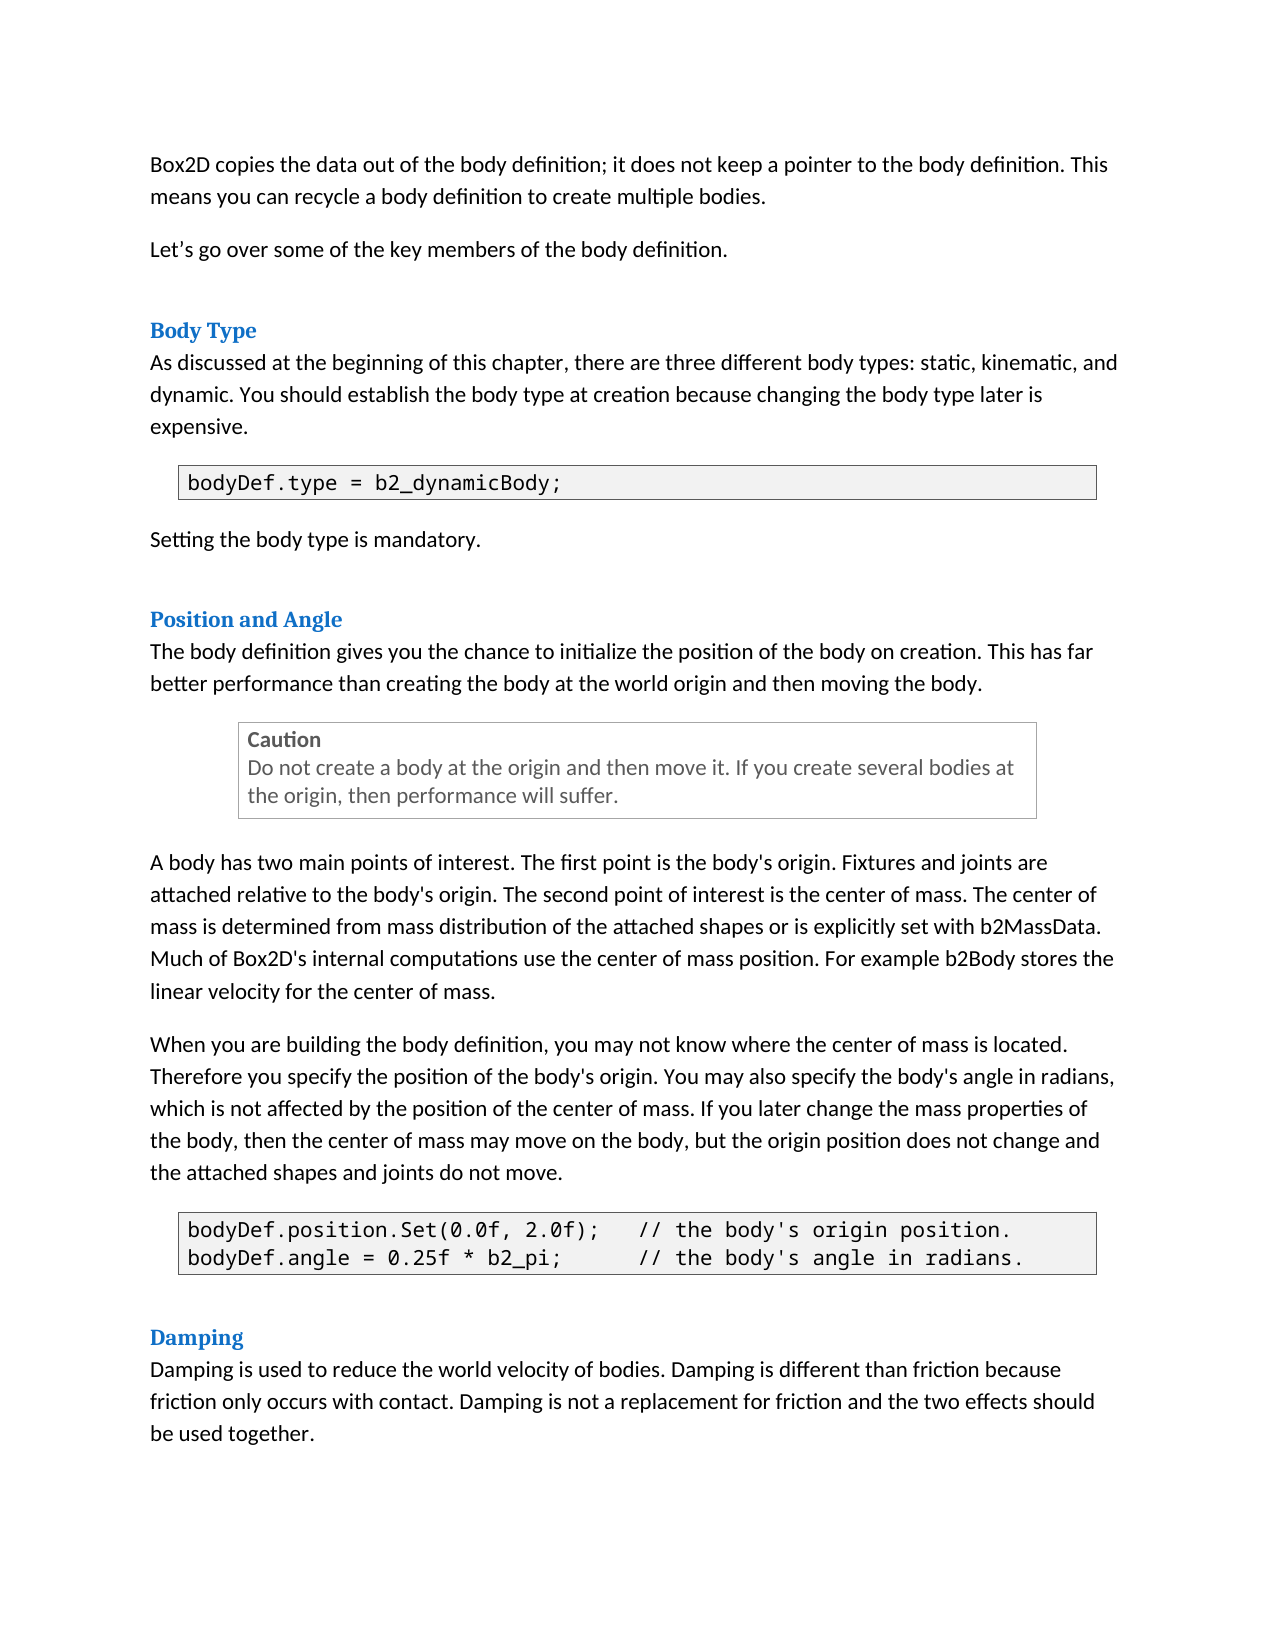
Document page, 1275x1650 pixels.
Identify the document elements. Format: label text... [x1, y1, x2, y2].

text A body has two main points of interest. The first point is the body's origin. Fixtures and joints are attached relative to the body's origin. The second point of interest is the center of mass. The center of mass is determined from mass distribution of the attached shapes or is explicitly set with b2MassData. Much of Box2D's internal computations use the center of mass position. For example b2Body stores the linear velocity for the center of mass. [150, 848, 1125, 1005]
subtitle Damping [150, 1325, 1125, 1351]
text Let’s go over some of the key members of the body definition. [150, 235, 1125, 263]
text Do not create a body at the origin and then move it. If you create several bodies at the origin, then performance will suffer. [239, 750, 1036, 818]
text bodyDef.angle = 0.25f * b2_pi; // the body's angle in radians. [179, 1240, 1096, 1274]
subtitle Position and Angle [150, 607, 1125, 633]
text Box2D copies the data out of the body definition; it does not keep a pointer to the body definition. This means you can recycle a body definition to create multiple bodies. [150, 150, 1125, 210]
text The body definition gives you the chance to initialize the position of the body on creation. This has far better performance than creating the body at the world origin and then moving the body. [150, 637, 1125, 697]
text bodyDef.type = b2_dynamicBody; [179, 466, 1096, 499]
subtitle Body Type [150, 317, 1125, 344]
text Setting the body type is mandatory. [150, 525, 1125, 553]
text bodyDef.position.Set(0.0f, 2.0f); // the body's origin position. [179, 1213, 1096, 1240]
text When you are building the body definition, you may not know where the center of mass is located. Therefore you specify the position of the body's origin. You may also specify the body's angle in radians, which is not affected by the position of the center of mass. If you later change the mass properties of the body, then the center of mass may move on the body, but the origin position does not change and the attached shapes and joints do not move. [150, 1030, 1125, 1187]
text Caution [239, 723, 1036, 750]
text As discussed at the beginning of this chapter, there are three different body types: static, kinematic, and dynamic. You should establish the body type at creation because changing the body type later is expensive. [150, 348, 1125, 440]
text Damping is used to reduce the world velocity of bodies. Damping is different than friction because friction only occurs with contact. Damping is not a replacement for friction and the two effects should be used together. [150, 1355, 1125, 1447]
